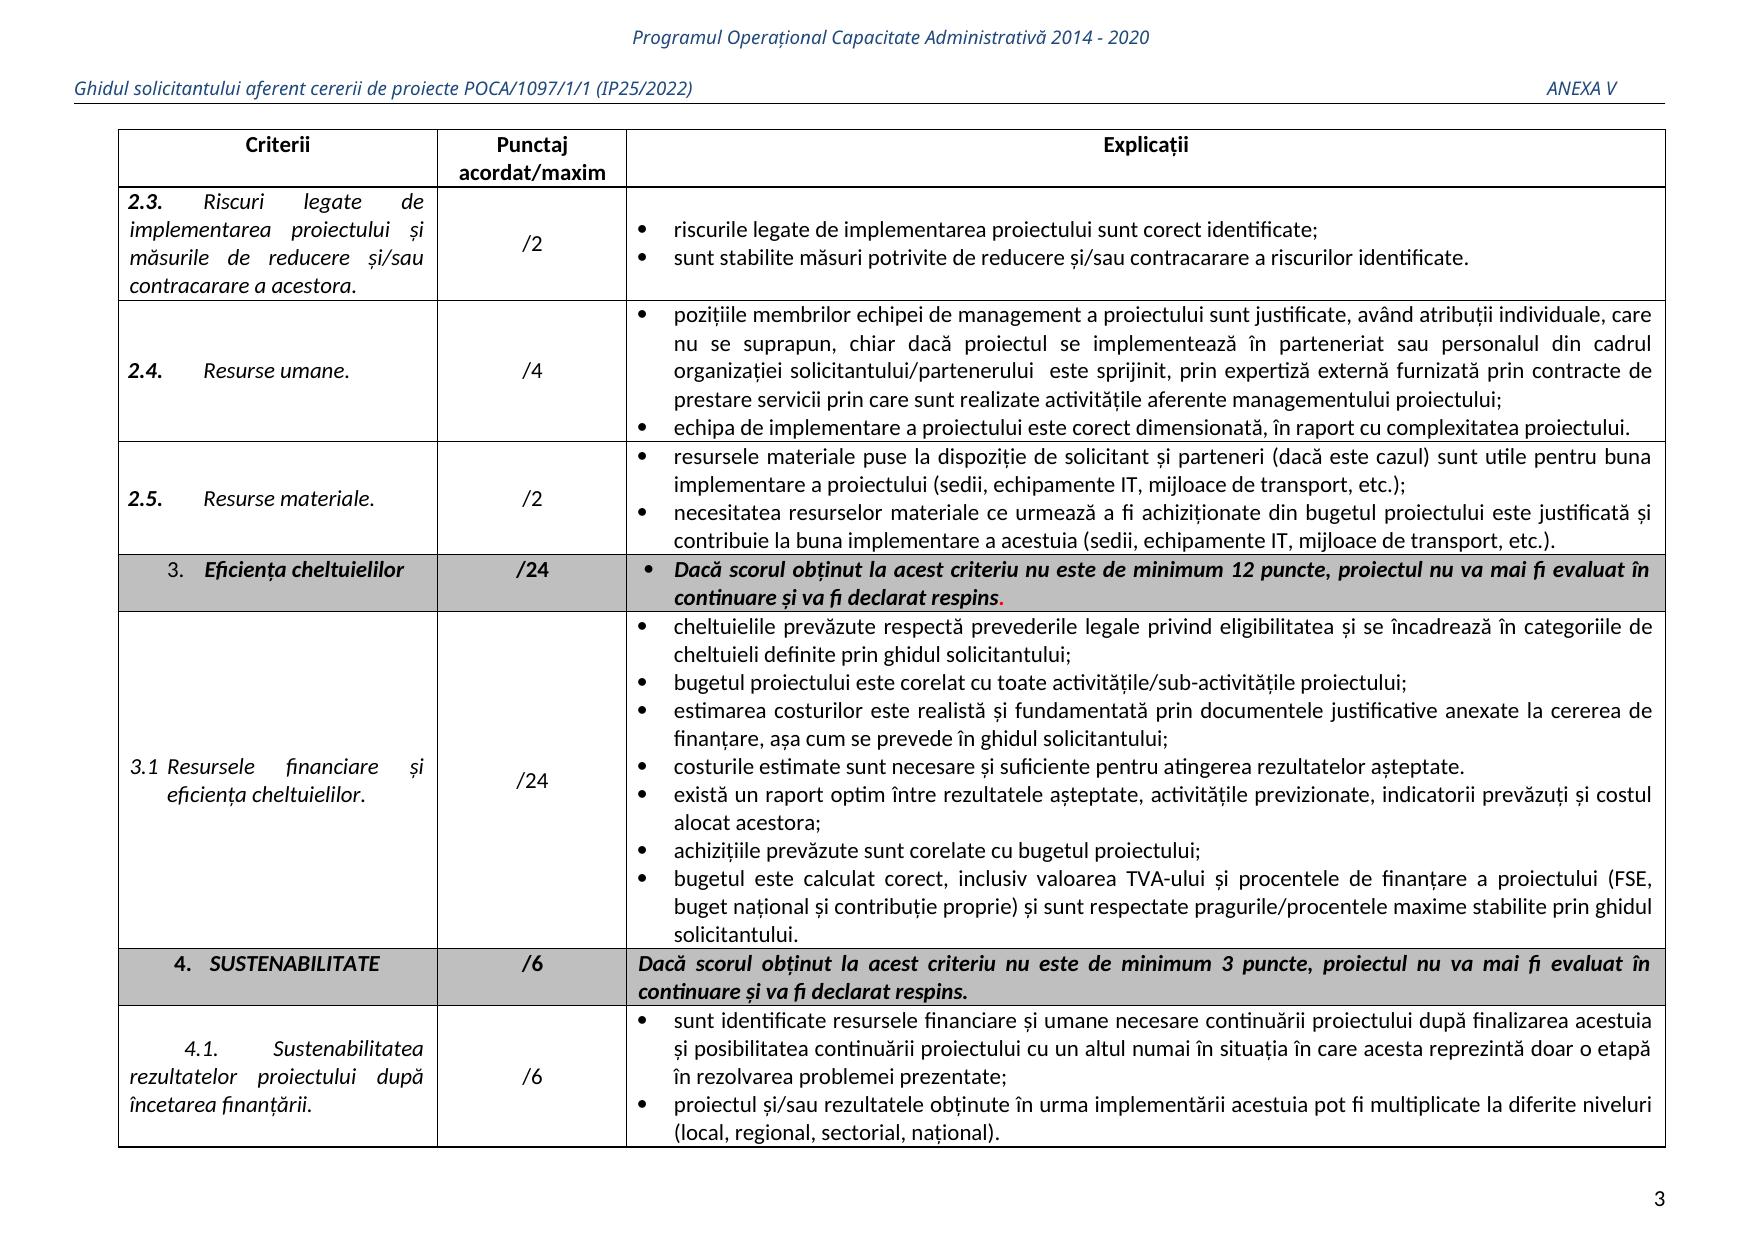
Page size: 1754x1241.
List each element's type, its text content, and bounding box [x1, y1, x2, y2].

table_header Punctaj acordat/maxim [438, 130, 626, 186]
table_cell /2 [438, 442, 626, 554]
table_cell /6 [438, 1006, 626, 1146]
table_cell Resurse materiale. [119, 442, 437, 554]
table_cell /4 [438, 301, 626, 441]
table_cell riscurile legate de implementarea proiectului sunt corect identificate; sunt stabilite măsuri potrivite de reducere și/sau contracarare a riscurilor identificate. [627, 188, 1665, 299]
table_cell cheltuielile prevăzute respectă prevederile legale privind eligibilitatea și se încadrează în categoriile de cheltuieli definite prin ghidul solicitantului; bugetul proiectului este corelat cu toate activitățile/sub-activitățile proiectului; estimarea costurilor este realistă și fundamentată prin documentele justificative anexate la cererea de finanțare, așa cum se prevede în ghidul solicitantului; costurile estimate sunt necesare și suficiente pentru atingerea rezultatelor așteptate. există un raport optim între rezultatele așteptate, activitățile previzionate, indicatorii prevăzuți și costul alocat acestora; achizițiile prevăzute sunt corelate cu bugetul proiectului; bugetul este calculat corect, inclusiv valoarea TVA-ului și procentele de finanțare a proiectului (FSE, buget național și contribuție proprie) și sunt respectate pragurile/procentele maxime stabilite prin ghidul solicitantului. [627, 612, 1665, 948]
table_header Criterii [119, 130, 437, 186]
table_cell /24 [438, 612, 626, 948]
table_cell Dacă scorul obținut la acest criteriu nu este de minimum 12 puncte, proiectul nu va mai fi evaluat în continuare şi va fi declarat respins. [627, 555, 1665, 611]
table_cell Dacă scorul obținut la acest criteriu nu este de minimum 3 puncte, proiectul nu va mai fi evaluat în continuare şi va fi declarat respins. [627, 949, 1665, 1005]
table_cell pozițiile membrilor echipei de management a proiectului sunt justificate, având atribuții individuale, care nu se suprapun, chiar dacă proiectul se implementează în parteneriat sau personalul din cadrul organizației solicitantului/partenerului este sprijinit, prin expertiză externă furnizată prin contracte de prestare servicii prin care sunt realizate activitățile aferente managementului proiectului; echipa de implementare a proiectului este corect dimensionată, în raport cu complexitatea proiectului. [627, 301, 1665, 441]
table_cell 4.1. Sustenabilitatea rezultatelor proiectului după încetarea finanțării. [119, 1006, 437, 1146]
table_cell Riscuri legate de implementarea proiectului și măsurile de reducere și/sau contracarare a acestora. [119, 188, 437, 299]
table_header Explicații [627, 130, 1665, 186]
table_cell sunt identificate resursele financiare și umane necesare continuării proiectului după finalizarea acestuia și posibilitatea continuării proiectului cu un altul numai în situația în care acesta reprezintă doar o etapă în rezolvarea problemei prezentate; proiectul și/sau rezultatele obținute în urma implementării acestuia pot fi multiplicate la diferite niveluri (local, regional, sectorial, național). [627, 1006, 1665, 1146]
table_cell Eficiența cheltuielilor [119, 555, 437, 611]
table_cell Resurse umane. [119, 301, 437, 441]
table_cell Resursele financiare și eficiența cheltuielilor. [119, 612, 437, 948]
table_cell /24 [438, 555, 626, 611]
table_cell SUSTENABILITATE [119, 949, 437, 1005]
table_cell resursele materiale puse la dispoziție de solicitant și parteneri (dacă este cazul) sunt utile pentru buna implementare a proiectului (sedii, echipamente IT, mijloace de transport, etc.); necesitatea resurselor materiale ce urmează a fi achiziționate din bugetul proiectului este justificată și contribuie la buna implementare a acestuia (sedii, echipamente IT, mijloace de transport, etc.). [627, 442, 1665, 554]
table_cell /6 [438, 949, 626, 1005]
table_cell /2 [438, 188, 626, 299]
